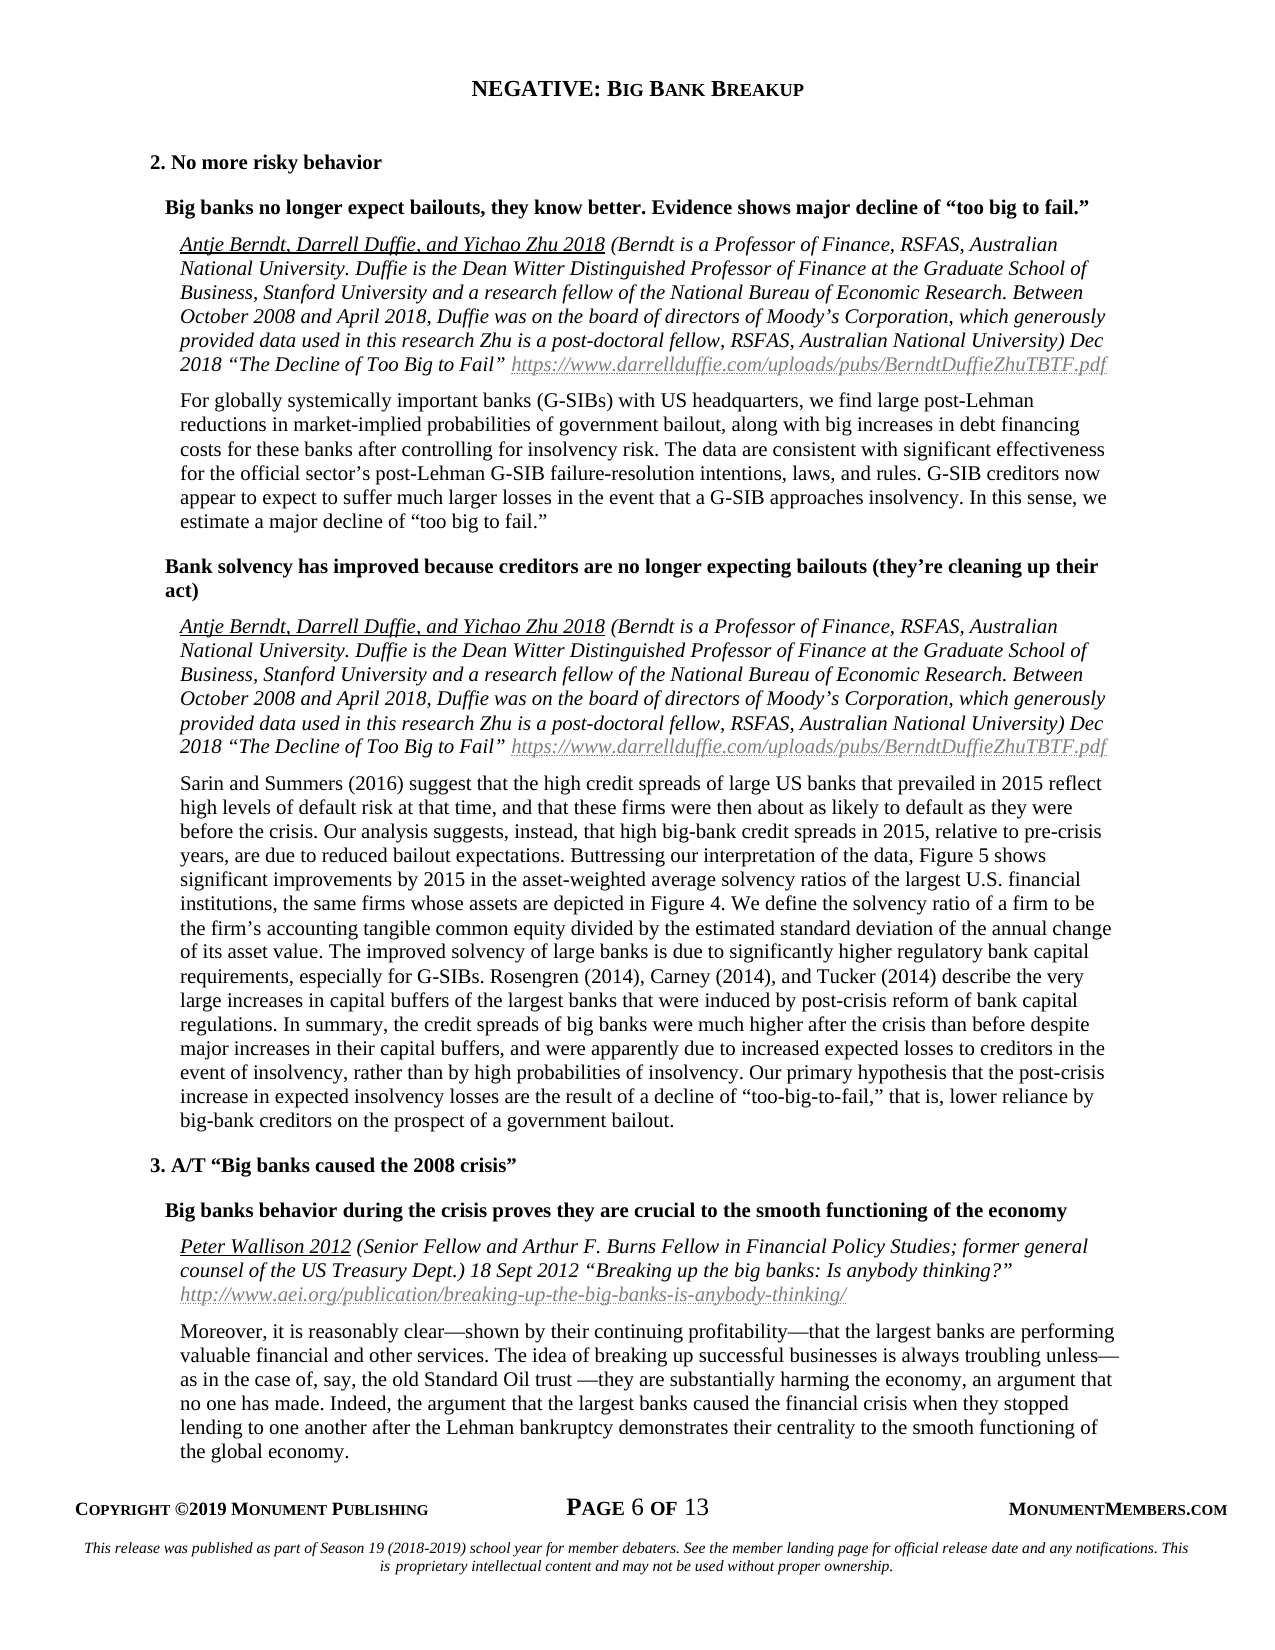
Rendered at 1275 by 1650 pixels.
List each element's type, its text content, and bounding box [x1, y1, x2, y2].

text 2. No more risky behavior [150, 150, 1125, 174]
text Big banks no longer expect bailouts, they know better. Evidence shows major decline of “too big to fail.” [165, 195, 1125, 219]
text Bank solvency has improved because creditors are no longer expecting bailouts (they’re cleaning up their act) [165, 553, 1125, 602]
text Big banks behavior during the crisis proves they are crucial to the smooth functioning of the economy [165, 1198, 1125, 1222]
text 3. A/T “Big banks caused the 2008 crisis” [150, 1153, 1125, 1177]
text Antje Berndt, Darrell Duffie, and Yichao Zhu 2018 (Berndt is a Professor of Finance, RSFAS, Australian National University. Duffie is the Dean Witter Distinguished Professor of Finance at the Graduate School of Business, Stanford University and a research fellow of the National Bureau of Economic Research. Between October 2008 and April 2018, Duffie was on the board of directors of Moody’s Corporation, which generously provided data used in this research Zhu is a post-doctoral fellow, RSFAS, Australian National University) Dec 2018 “The Decline of Too Big to Fail” https://www.darrellduffie.com/uploads/pubs/BerndtDuffieZhuTBTF.pdf [180, 231, 1125, 376]
text Antje Berndt, Darrell Duffie, and Yichao Zhu 2018 (Berndt is a Professor of Finance, RSFAS, Australian National University. Duffie is the Dean Witter Distinguished Professor of Finance at the Graduate School of Business, Stanford University and a research fellow of the National Bureau of Economic Research. Between October 2008 and April 2018, Duffie was on the board of directors of Moody’s Corporation, which generously provided data used in this research Zhu is a post-doctoral fellow, RSFAS, Australian National University) Dec 2018 “The Decline of Too Big to Fail” https://www.darrellduffie.com/uploads/pubs/BerndtDuffieZhuTBTF.pdf [180, 614, 1125, 758]
text Peter Wallison 2012 (Senior Fellow and Arthur F. Burns Fellow in Financial Policy Studies; former general counsel of the US Treasury Dept.) 18 Sept 2012 “Breaking up the big banks: Is anybody thinking?” http://www.aei.org/publication/breaking-up-the-big-banks-is-anybody-thinking/ [180, 1234, 1125, 1306]
text Sarin and Summers (2016) suggest that the high credit spreads of large US banks that prevailed in 2015 reflect high levels of default risk at that time, and that these firms were then about as likely to default as they were before the crisis. Our analysis suggests, instead, that high big-bank credit spreads in 2015, relative to pre-crisis years, are due to reduced bailout expectations. Buttressing our interpretation of the data, Figure 5 shows significant improvements by 2015 in the asset-weighted average solvency ratios of the largest U.S. financial institutions, the same firms whose assets are depicted in Figure 4. We define the solvency ratio of a firm to be the firm’s accounting tangible common equity divided by the estimated standard deviation of the annual change of its asset value. The improved solvency of large banks is due to significantly higher regulatory bank capital requirements, especially for G-SIBs. Rosengren (2014), Carney (2014), and Tucker (2014) describe the very large increases in capital buffers of the largest banks that were induced by post-crisis reform of bank capital regulations. In summary, the credit spreads of big banks were much higher after the crisis than before despite major increases in their capital buffers, and were apparently due to increased expected losses to creditors in the event of insolvency, rather than by high probabilities of insolvency. Our primary hypothesis that the post-crisis increase in expected insolvency losses are the result of a decline of “too-big-to-fail,” that is, lower reliance by big-bank creditors on the prospect of a government bailout. [180, 771, 1125, 1132]
text For globally systemically important banks (G-SIBs) with US headquarters, we find large post-Lehman reductions in market-implied probabilities of government bailout, along with big increases in debt financing costs for these banks after controlling for insolvency risk. The data are consistent with significant effectiveness for the official sector’s post-Lehman G-SIB failure-resolution intentions, laws, and rules. G-SIB creditors now appear to expect to suffer much larger losses in the event that a G-SIB approaches insolvency. In this sense, we estimate a major decline of “too big to fail.” [180, 388, 1125, 533]
text Moreover, it is reasonably clear—shown by their continuing profitability—that the largest banks are performing valuable financial and other services. The idea of breaking up successful businesses is always troubling unless—as in the case of, say, the old Standard Oil trust —they are substantially harming the economy, an argument that no one has made. Indeed, the argument that the largest banks caused the financial crisis when they stopped lending to one another after the Lehman bankruptcy demonstrates their centrality to the smooth functioning of the global economy. [180, 1319, 1125, 1463]
